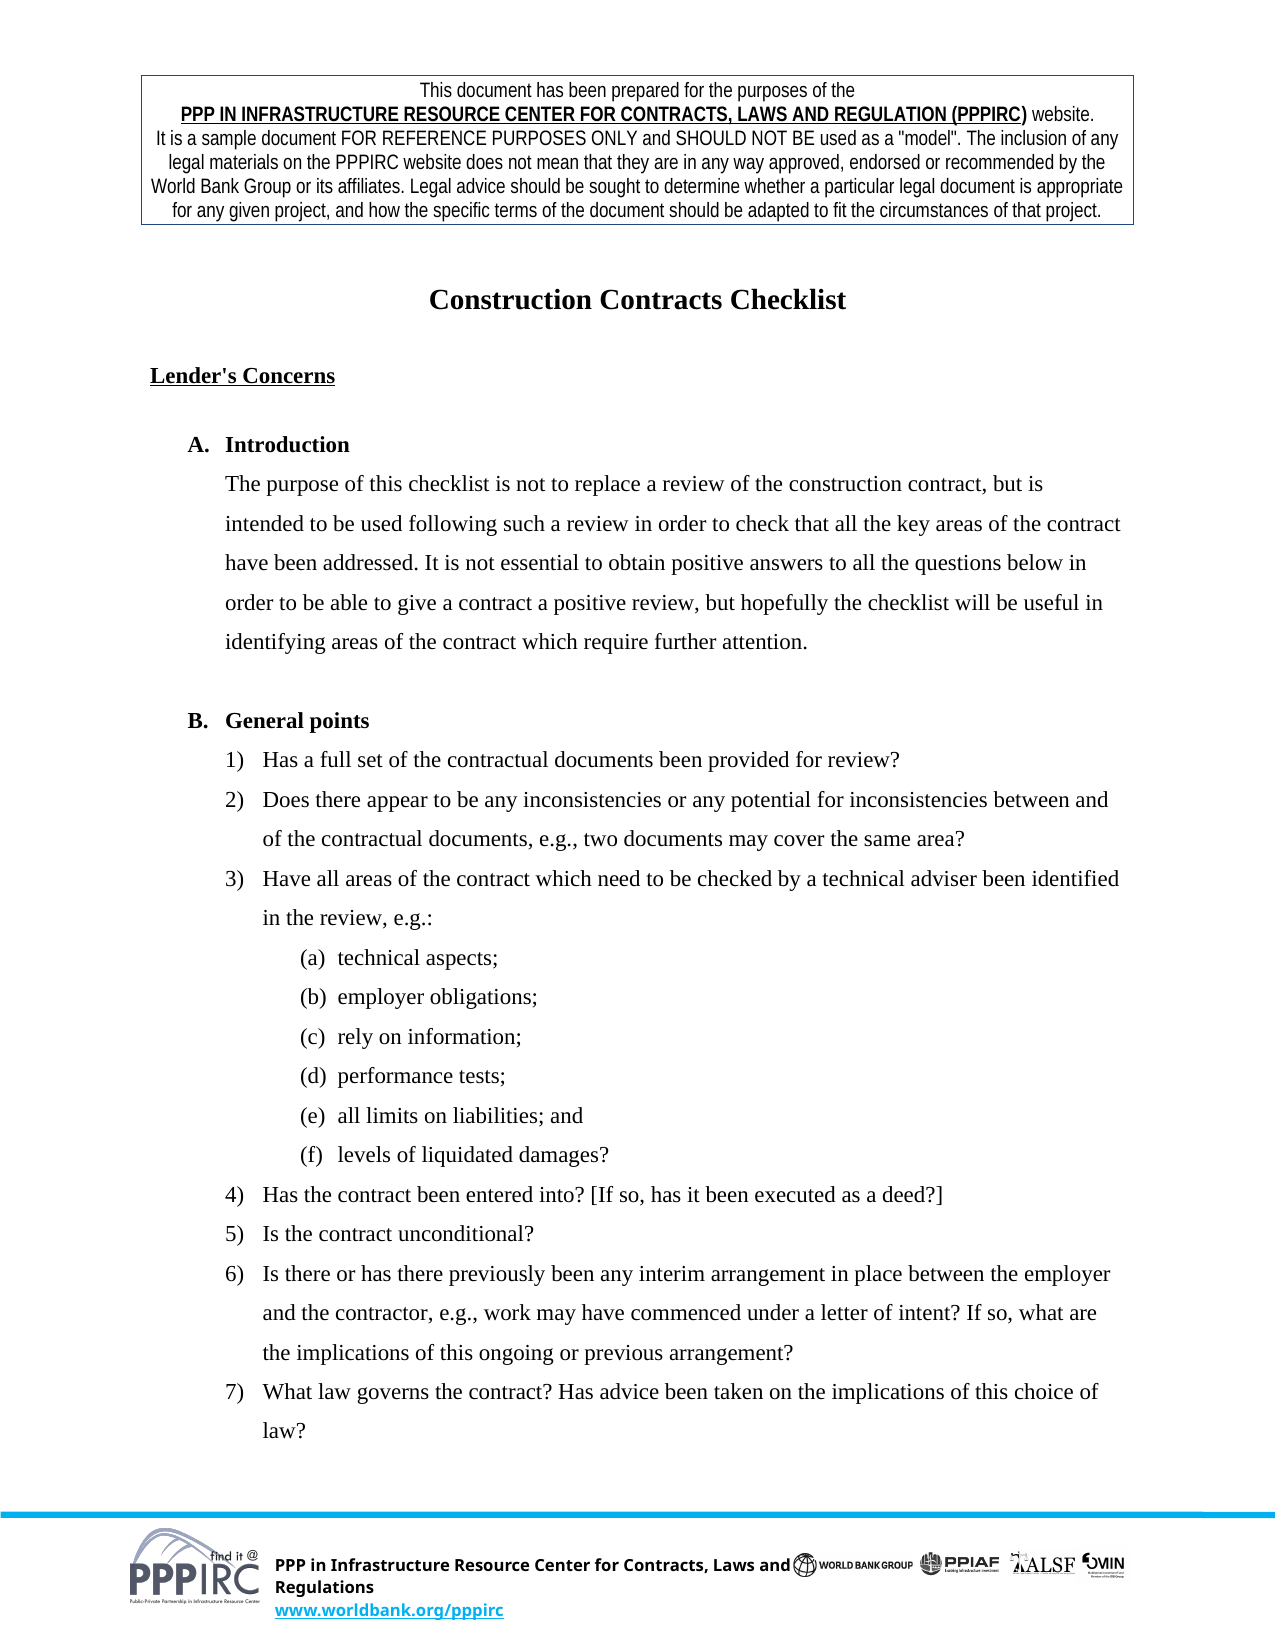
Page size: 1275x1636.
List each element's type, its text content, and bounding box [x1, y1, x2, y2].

list Has the contract been entered into? [If so, has it been executed as a deed?] [225, 1181, 1125, 1207]
list all limits on liabilities; and [300, 1102, 1125, 1128]
list Does there appear to be any inconsistencies or any potential for inconsistencies between and of the contractual documents, e.g., two documents may cover the same area? [225, 786, 1125, 852]
list performance tests; [300, 1062, 1125, 1089]
subtitle Construction Contracts Checklist [150, 282, 1125, 316]
list The purpose of this checklist is not to replace a review of the construction contract, but is intended to be used following such a review in order to check that all the key areas of the contract have been addressed. It is not essential to obtain positive answers to all the questions below in order to be able to give a contract a positive review, but hopefully the checklist will be useful in identifying areas of the contract which require further attention. [225, 470, 1125, 654]
list employer obligations; [300, 983, 1125, 1010]
list levels of liquidated damages? [300, 1141, 1125, 1168]
list Is there or has there previously been any interim arrangement in place between the employer and the contractor, e.g., work may have commenced under a letter of intent? If so, what are the implications of this ongoing or previous arrangement? [225, 1260, 1125, 1365]
list technical aspects; [300, 944, 1125, 970]
list Have all areas of the contract which need to be checked by a technical adviser been identified in the review, e.g.: [225, 865, 1125, 931]
picture [1075, 1546, 1131, 1584]
picture [793, 1553, 913, 1577]
picture [916, 1548, 1003, 1579]
list What law governs the contract? Has advice been taken on the implications of this choice of law? [225, 1378, 1125, 1444]
list Is the contract unconditional? [225, 1220, 1125, 1247]
list rely on information; [300, 1023, 1125, 1049]
text Lender's Concerns [150, 362, 1125, 388]
list Has a full set of the contractual documents been provided for review? [225, 746, 1125, 773]
list Introduction [187, 431, 1125, 457]
list General points [187, 707, 1125, 733]
